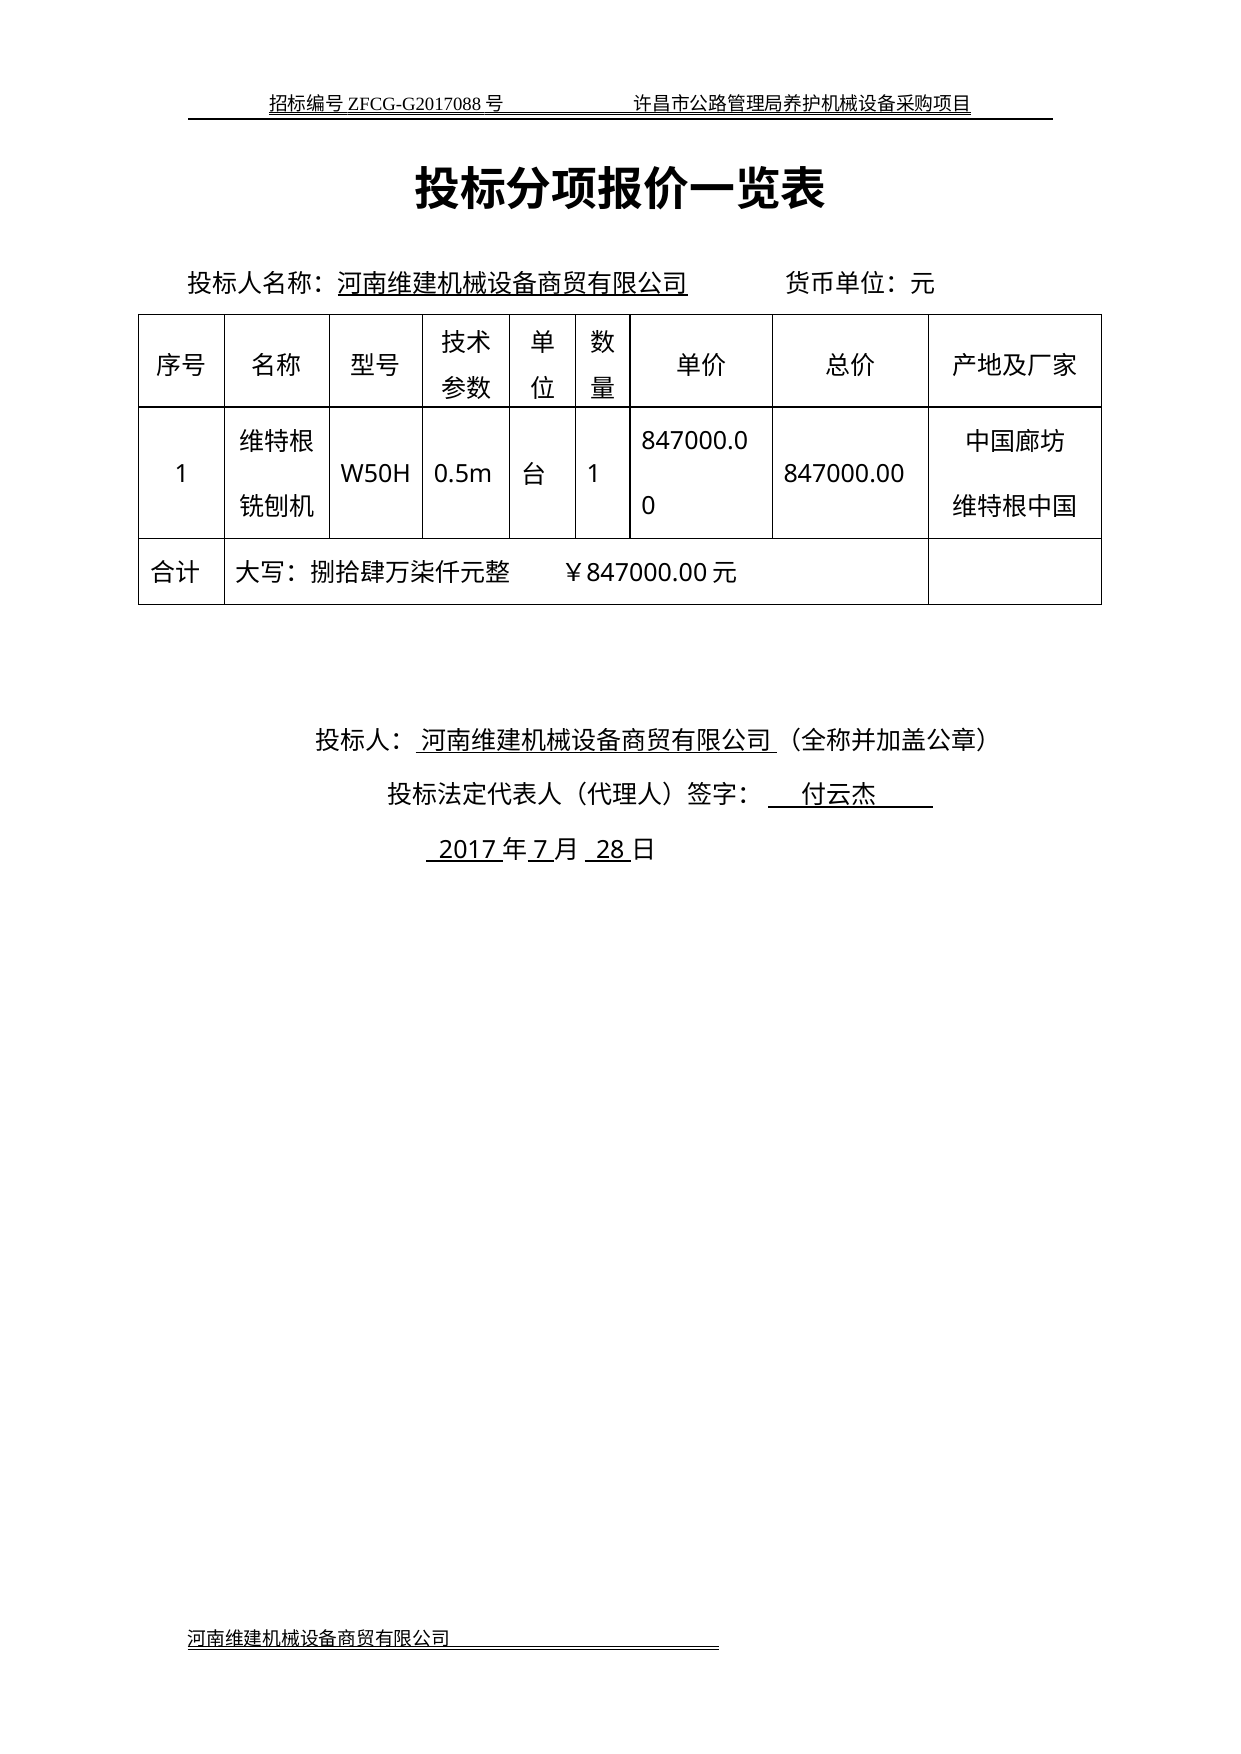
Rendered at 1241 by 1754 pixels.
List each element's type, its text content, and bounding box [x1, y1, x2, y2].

table_cell [929, 539, 1101, 603]
table_cell 847000.00 [773, 408, 928, 537]
table_header 数量 [576, 315, 629, 406]
text 投标人： 河南维建机械设备商贸有限公司 （全称并加盖公章） [187, 721, 1053, 757]
table_header 型号 [330, 315, 422, 406]
table_cell 0.5m [423, 408, 509, 537]
text 投标人名称：河南维建机械设备商贸有限公司 货币单位：元 [187, 249, 1053, 314]
table_header 产地及厂家 [929, 315, 1101, 406]
table_header 单价 [631, 315, 772, 406]
table_cell W50H [330, 408, 422, 537]
text 投标法定代表人（代理人）签字： 付云杰 [187, 775, 1053, 811]
table_cell 大写：捌拾肆万柒仟元整 ￥847000.00元 [225, 539, 928, 603]
table_cell 中国廊坊 维特根中国 [929, 408, 1101, 537]
text 投标分项报价一览表 [187, 162, 1053, 216]
table_header 技术参数 [423, 315, 509, 406]
table_cell 1 [139, 408, 224, 537]
table_header 序号 [139, 315, 224, 406]
table_header 名称 [225, 315, 329, 406]
table_header 单位 [510, 315, 575, 406]
table_cell 1 [576, 408, 629, 537]
table_header 总价 [773, 315, 928, 406]
table_cell 台 [510, 408, 575, 537]
table_cell 847000.00 [631, 408, 772, 537]
table_cell 维特根铣刨机 [225, 408, 329, 537]
table_cell 合计 [139, 539, 224, 603]
text 2017 年 7 月 28 日 [187, 829, 1053, 866]
